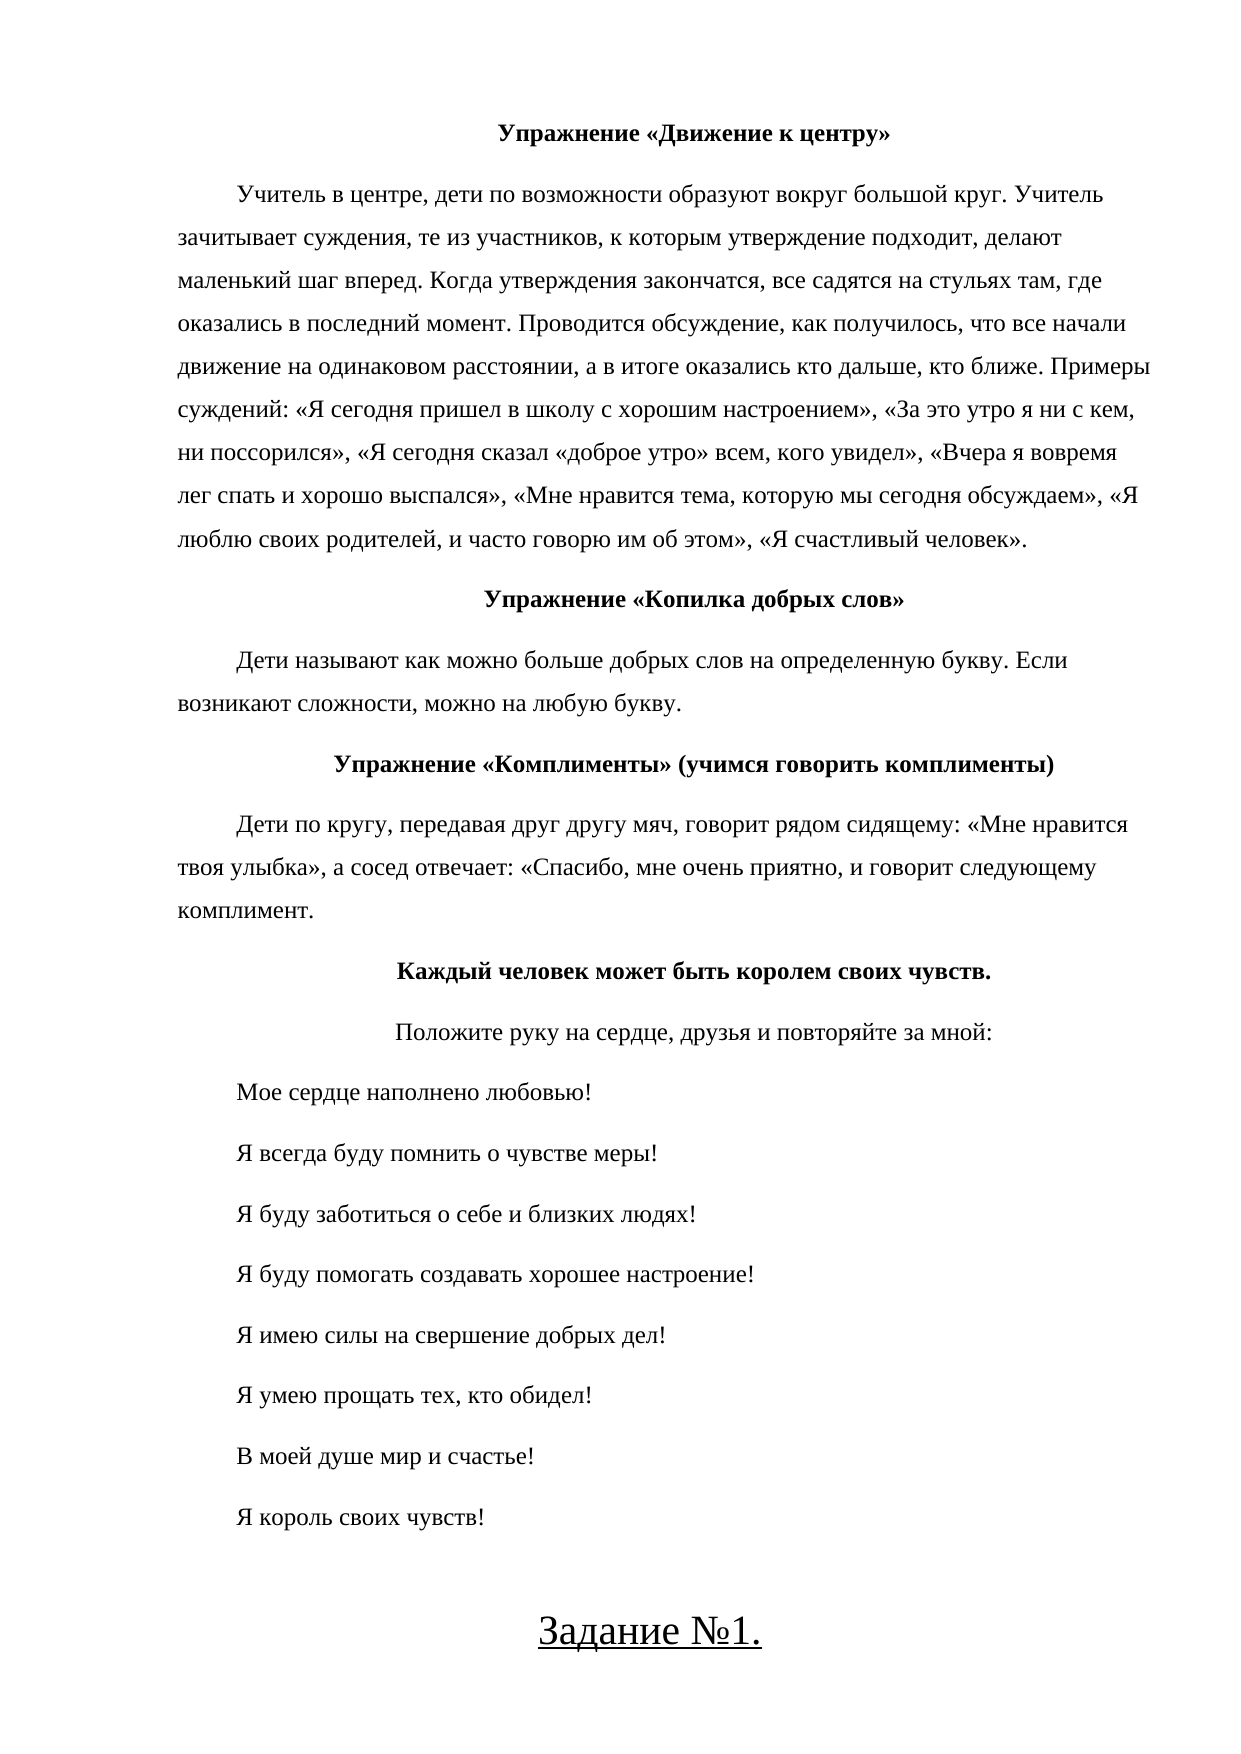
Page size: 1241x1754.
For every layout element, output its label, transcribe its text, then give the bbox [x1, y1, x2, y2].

text Я умею прощать тех, кто обидел! [177, 1381, 1152, 1409]
text Упражнение «Движение к центру» [177, 118, 1152, 147]
text Упражнение «Копилка добрых слов» [177, 584, 1152, 613]
text Я король своих чувств! [177, 1502, 1152, 1531]
text Дети по кругу, передавая друг другу мяч, говорит рядом сидящему: «Мне нравится твоя улыбка», а сосед отвечает: «Спасибо, мне очень приятно, и говорит следующему комплимент. [177, 809, 1152, 924]
text Каждый человек может быть королем своих чувств. [177, 956, 1152, 985]
text Я буду заботиться о себе и близких людях! [177, 1199, 1152, 1227]
text Я всегда буду помнить о чувстве меры! [177, 1138, 1152, 1167]
text В моей душе мир и счастье! [177, 1441, 1152, 1470]
text Мое сердце наполнено любовью! [177, 1077, 1152, 1106]
text Положите руку на сердце, друзья и повторяйте за мной: [177, 1017, 1152, 1046]
text Я имею силы на свершение добрых дел! [177, 1320, 1152, 1349]
text Учитель в центре, дети по возможности образуют вокруг большой круг. Учитель зачитывает суждения, те из участников, к которым утверждение подходит, делают маленький шаг вперед. Когда утверждения закончатся, все садятся на стульях там, где оказались в последний момент. Проводится обсуждение, как получилось, что все начали движение на одинаковом расстоянии, а в итоге оказались кто дальше, кто ближе. Примеры суждений: «Я сегодня пришел в школу с хорошим настроением», «За это утро я ни с кем, ни поссорился», «Я сегодня сказал «доброе утро» всем, кого увидел», «Вчера я вовремя лег спать и хорошо выспался», «Мне нравится тема, которую мы сегодня обсуждаем», «Я люблю своих родителей, и часто говорю им об этом», «Я счастливый человек». [177, 179, 1152, 552]
text Я буду помогать создавать хорошее настроение! [177, 1259, 1152, 1288]
text Упражнение «Комплименты» (учимся говорить комплименты) [177, 749, 1152, 777]
text Задание №1. [103, 1606, 1152, 1653]
text Дети называют как можно больше добрых слов на определенную букву. Если возникают сложности, можно на любую букву. [177, 645, 1152, 717]
